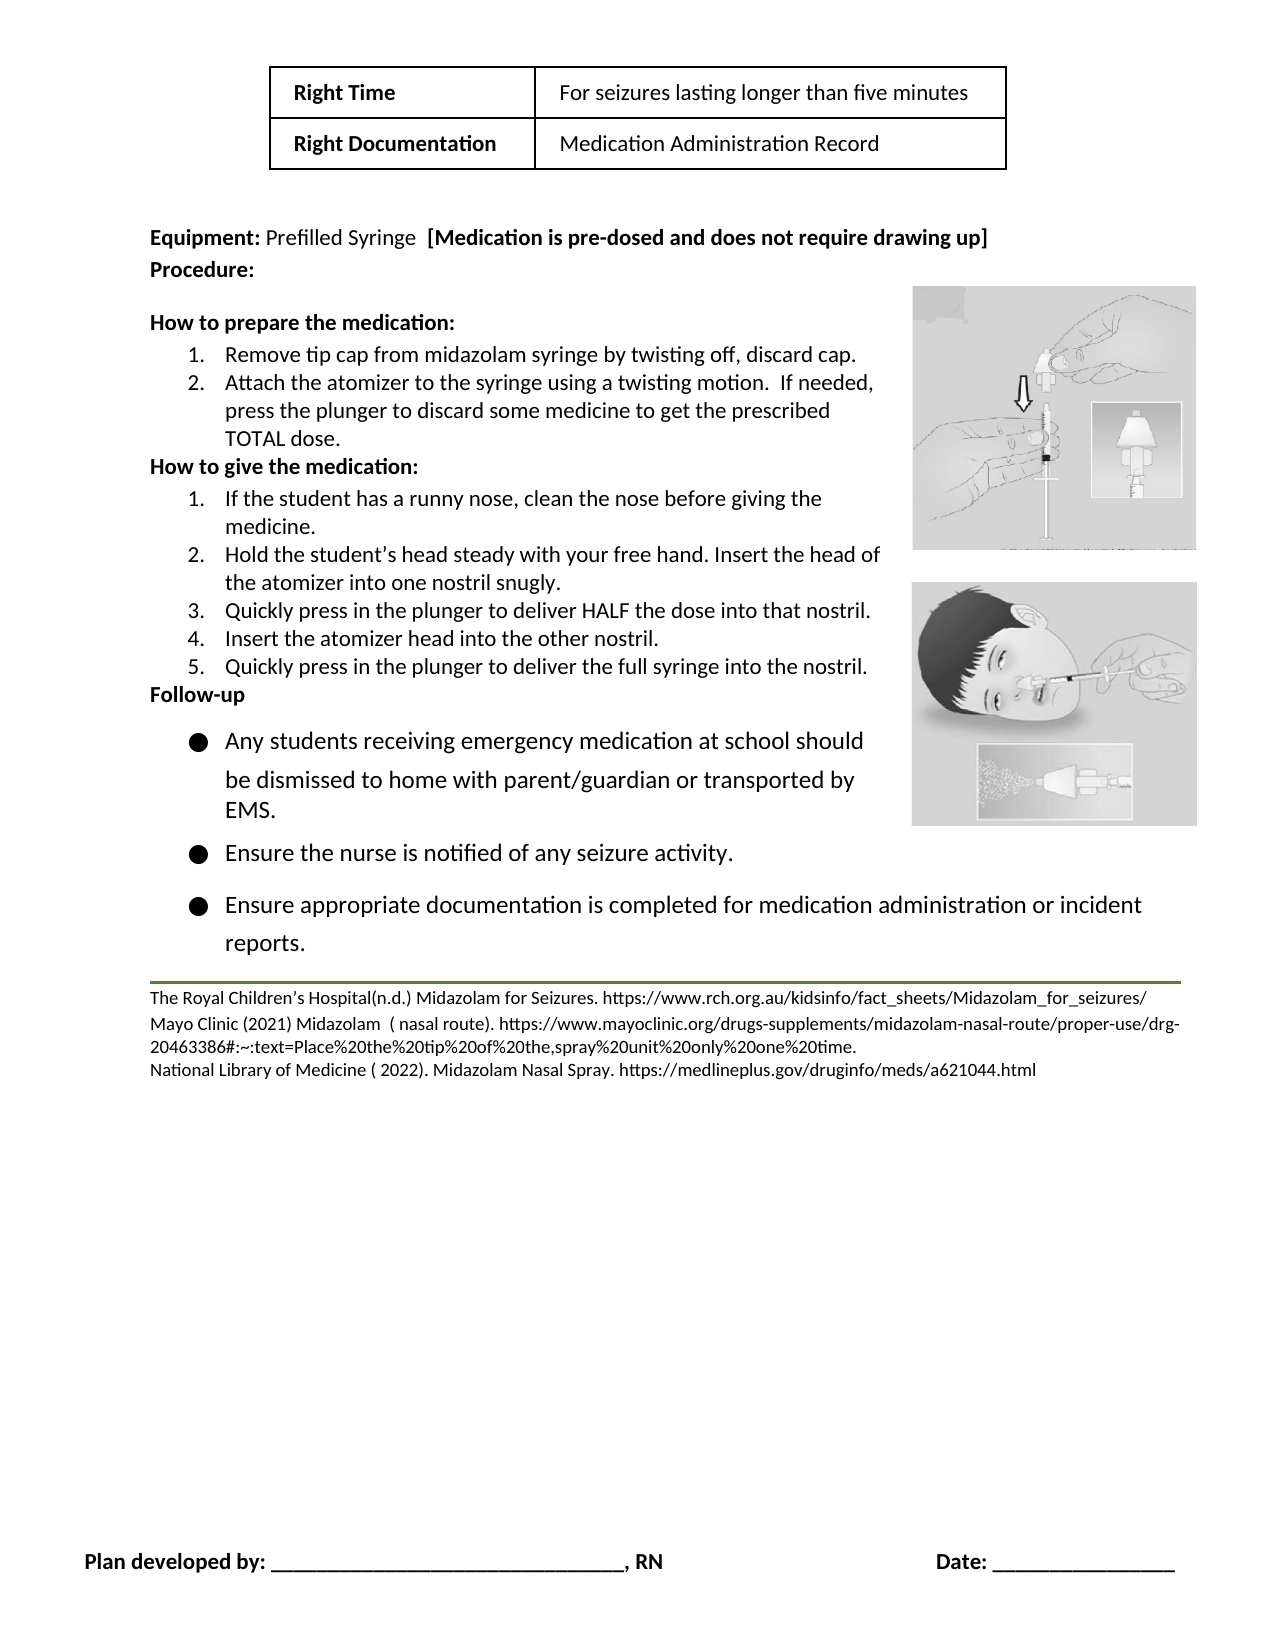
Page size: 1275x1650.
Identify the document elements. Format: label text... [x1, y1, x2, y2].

list Hold the student’s head steady with your free hand. Insert the head of the atomizer into one nostril snugly. [187, 540, 1181, 596]
list If the student has a runny nose, clean the nose before giving the medicine. [187, 484, 912, 540]
table_cell Right Time [271, 68, 534, 117]
text Equipment: Prefilled Syringe [Medication is pre-dosed and does not require drawing up] Procedure: [150, 223, 1181, 283]
list Ensure appropriate documentation is completed for medication administration or incident reports. [187, 876, 1181, 958]
text How to give the medication: [150, 452, 912, 480]
text How to prepare the medication: [150, 308, 912, 336]
text Follow-up [150, 680, 911, 708]
list Ensure the nurse is notified of any seizure activity. [187, 825, 1181, 876]
table_cell Right Documentation [271, 119, 534, 167]
text National Library of Medicine ( 2022). Midazolam Nasal Spray. https://medlineplus.gov/druginfo/meds/a621044.html [150, 1058, 1181, 1081]
list Remove tip cap from midazolam syringe by twisting off, discard cap. [187, 340, 912, 368]
text The Royal Children’s Hospital(n.d.) Midazolam for Seizures. https://www.rch.org.au/kidsinfo/fact_sheets/Midazolam_for_seizures/ [150, 984, 1181, 1009]
list Insert the atomizer head into the other nostril. [187, 624, 911, 652]
list Attach the atomizer to the syringe using a twisting motion. If needed, press the plunger to discard some medicine to get the prescribed TOTAL dose. [187, 368, 912, 452]
list Quickly press in the plunger to deliver HALF the dose into that nostril. [187, 596, 911, 624]
picture [911, 582, 1197, 826]
picture [912, 286, 1197, 550]
list Quickly press in the plunger to deliver the full syringe into the nostril. [187, 652, 911, 680]
table_cell Medication Administration Record [536, 119, 1005, 167]
text Mayo Clinic (2021) Midazolam ( nasal route). https://www.mayoclinic.org/drugs-supplements/midazolam-nasal-route/proper-use/drg-20463386#:~:text=Place%20the%20tip%20of%20the,spray%20unit%20only%20one%20time. [150, 1012, 1181, 1058]
list Any students receiving emergency medication at school should be dismissed to home with parent/guardian or transported by EMS. [187, 713, 911, 825]
table_cell For seizures lasting longer than five minutes [536, 68, 1005, 117]
